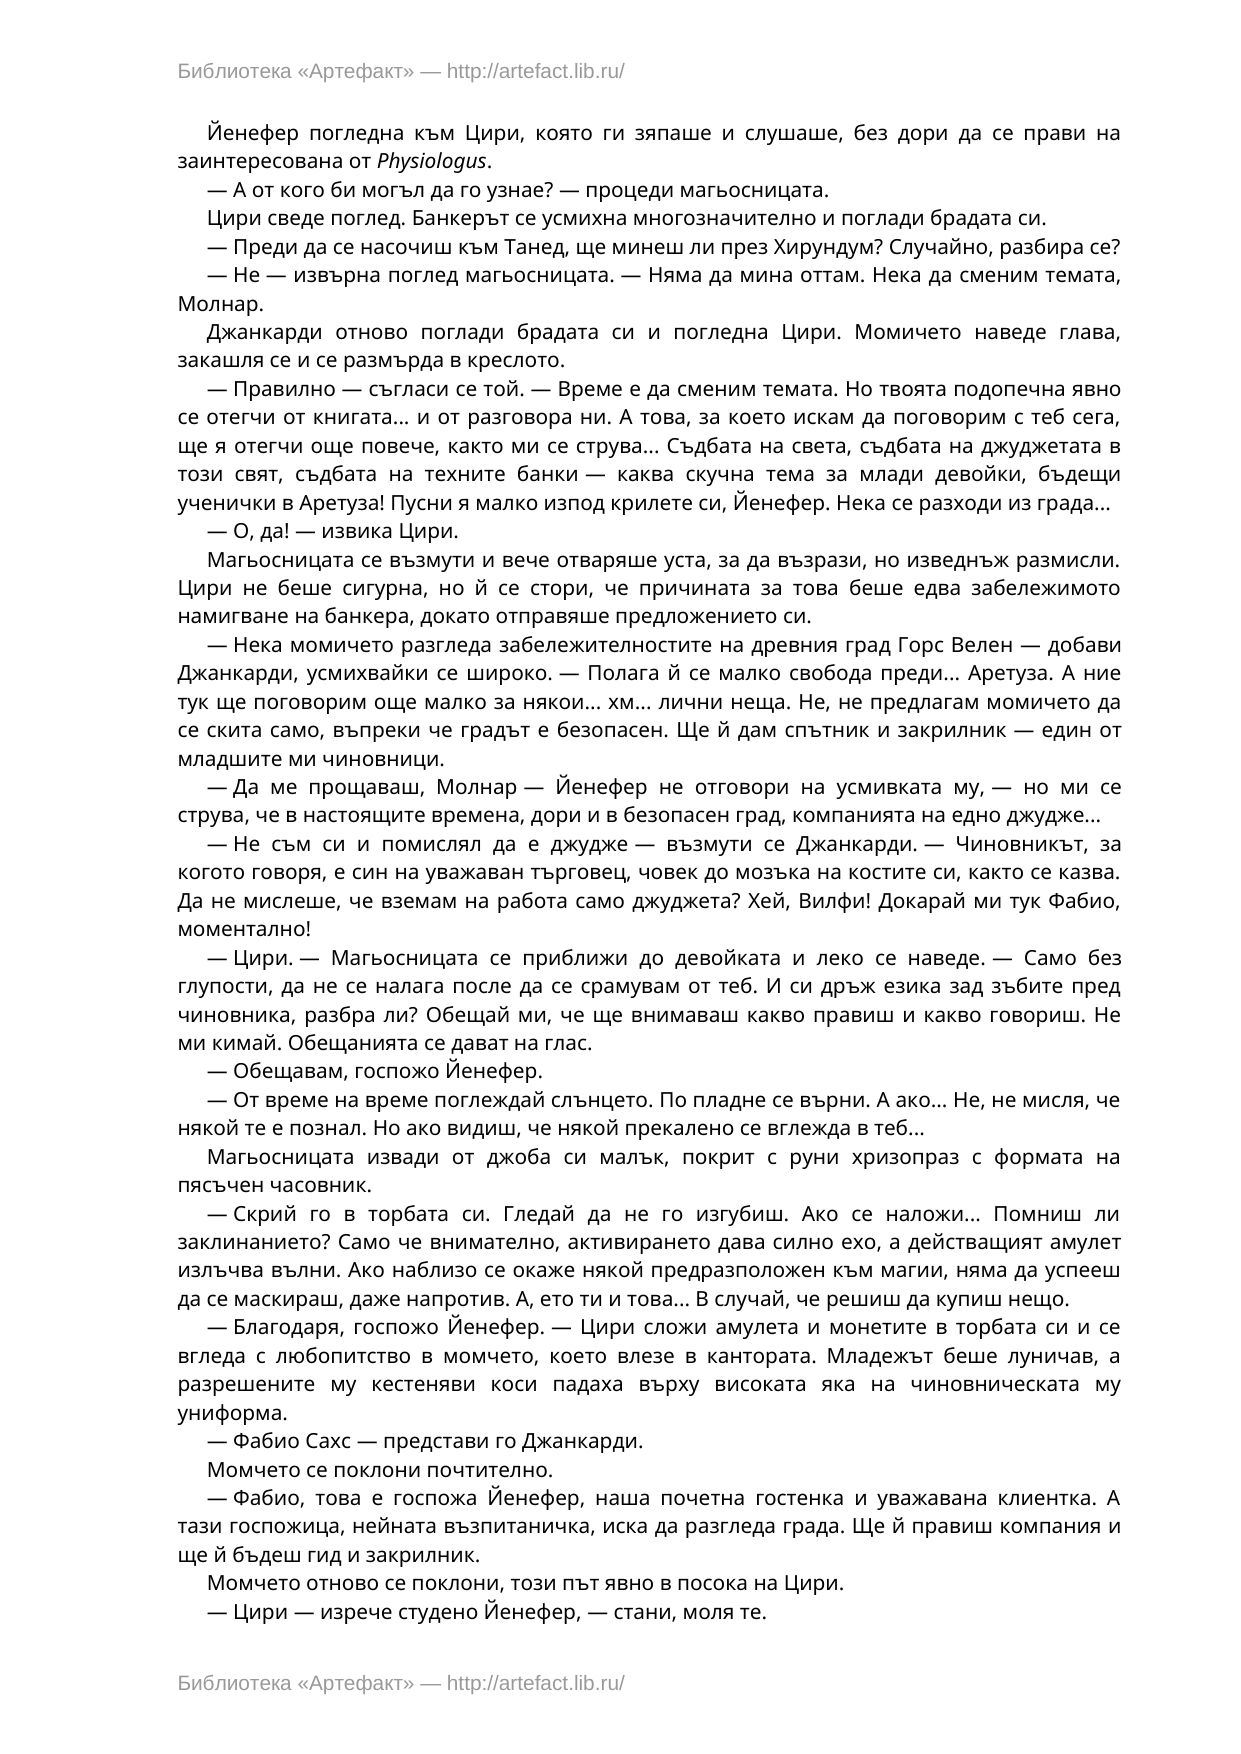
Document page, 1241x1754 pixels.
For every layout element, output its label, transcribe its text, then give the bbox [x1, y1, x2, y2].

text Цири сведе поглед. Банкерът се усмихна многозначително и поглади брадата си. [177, 203, 1122, 232]
text Магьосницата извади от джоба си малък, покрит с руни хризопраз с формата на пясъчен часовник. [177, 1142, 1122, 1199]
text — Скрий го в торбата си. Гледай да не го изгубиш. Ако се наложи... Помниш ли заклинанието? Само че внимателно, активирането дава силно ехо, а действащият амулет излъчва вълни. Ако наблизо се окаже някой предразположен към магии, няма да успееш да се маскираш, даже напротив. А, ето ти и това... В случай, че решиш да купиш нещо. [177, 1199, 1122, 1312]
text — Благодаря, госпожо Йенефер. — Цири сложи амулета и монетите в торбата си и се вгледа с любопитство в момчето, което влезе в кантората. Младежът беше луничав, а разрешените му кестеняви коси падаха върху високата яка на чиновническата му униформа. [177, 1312, 1122, 1426]
text — Да ме прощаваш, Молнар — Йенефер не отговори на усмивката му, — но ми се струва, че в настоящите времена, дори и в безопасен град, компанията на едно джудже... [177, 772, 1122, 829]
text — Фабио, това е госпожа Йенефер, наша почетна гостенка и уважавана клиентка. А тази госпожица, нейната възпитаничка, иска да разгледа града. Ще й правиш компания и ще й бъдеш гид и закрилник. [177, 1483, 1122, 1568]
text Йенефер погледна към Цири, която ги зяпаше и слушаше, без дори да се прави на заинтересована от Physiologus. [177, 118, 1122, 175]
text — Фабио Сахс — представи го Джанкарди. [177, 1426, 1122, 1455]
text — Цири — изрече студено Йенефер, — стани, моля те. [177, 1597, 1122, 1625]
text — От време на време поглеждай слънцето. По пладне се върни. А ако... Не, не мисля, че някой те е познал. Но ако видиш, че някой прекалено се вглежда в теб... [177, 1085, 1122, 1142]
text — Обещавам, госпожо Йенефер. [177, 1057, 1122, 1085]
text Магьосницата се възмути и вече отваряше уста, за да възрази, но изведнъж размисли. Цири не беше сигурна, но й се стори, че причината за това беше едва забележимото намигване на банкера, докато отправяше предложението си. [177, 545, 1122, 630]
text Момчето се поклони почтително. [177, 1455, 1122, 1483]
text — Преди да се насочиш към Танед, ще минеш ли през Хирундум? Случайно, разбира се? [177, 232, 1122, 260]
text — О, да! — извика Цири. [177, 516, 1122, 545]
text — Нека момичето разгледа забележителностите на древния град Горс Велен — добави Джанкарди, усмихвайки се широко. — Полага й се малко свобода преди... Аретуза. А ние тук ще поговорим още малко за някои... хм... лични неща. Не, не предлагам момичето да се скита само, въпреки че градът е безопасен. Ще й дам спътник и закрилник — един от младшите ми чиновници. [177, 630, 1122, 772]
text — Не — извърна поглед магьосницата. — Няма да мина оттам. Нека да сменим темата, Молнар. [177, 260, 1122, 317]
text Момчето отново се поклони, този път явно в посока на Цири. [177, 1568, 1122, 1597]
text — А от кого би могъл да го узнае? — процеди магьосницата. [177, 175, 1122, 203]
text — Цири. — Магьосницата се приближи до девойката и леко се наведе. — Само без глупости, да не се налага после да се срамувам от теб. И си дръж езика зад зъбите пред чиновника, разбра ли? Обещай ми, че ще внимаваш какво правиш и какво говориш. Не ми кимай. Обещанията се дават на глас. [177, 943, 1122, 1057]
text — Правилно — съгласи се той. — Време е да сменим темата. Но твоята подопечна явно се отегчи от книгата... и от разговора ни. А това, за което искам да поговорим с теб сега, ще я отегчи още повече, както ми се струва... Съдбата на света, съдбата на джуджетата в този свят, съдбата на техните банки — каква скучна тема за млади девойки, бъдещи ученички в Аретуза! Пусни я малко изпод крилете си, Йенефер. Нека се разходи из града... [177, 374, 1122, 516]
text — Не съм си и помислял да е джудже — възмути се Джанкарди. — Чиновникът, за когото говоря, е син на уважаван търговец, човек до мозъка на костите си, както се казва. Да не мислеше, че вземам на работа само джуджета? Хей, Вилфи! Докарай ми тук Фабио, моментално! [177, 829, 1122, 943]
text Джанкарди отново поглади брадата си и погледна Цири. Момичето наведе глава, закашля се и се размърда в креслото. [177, 317, 1122, 374]
